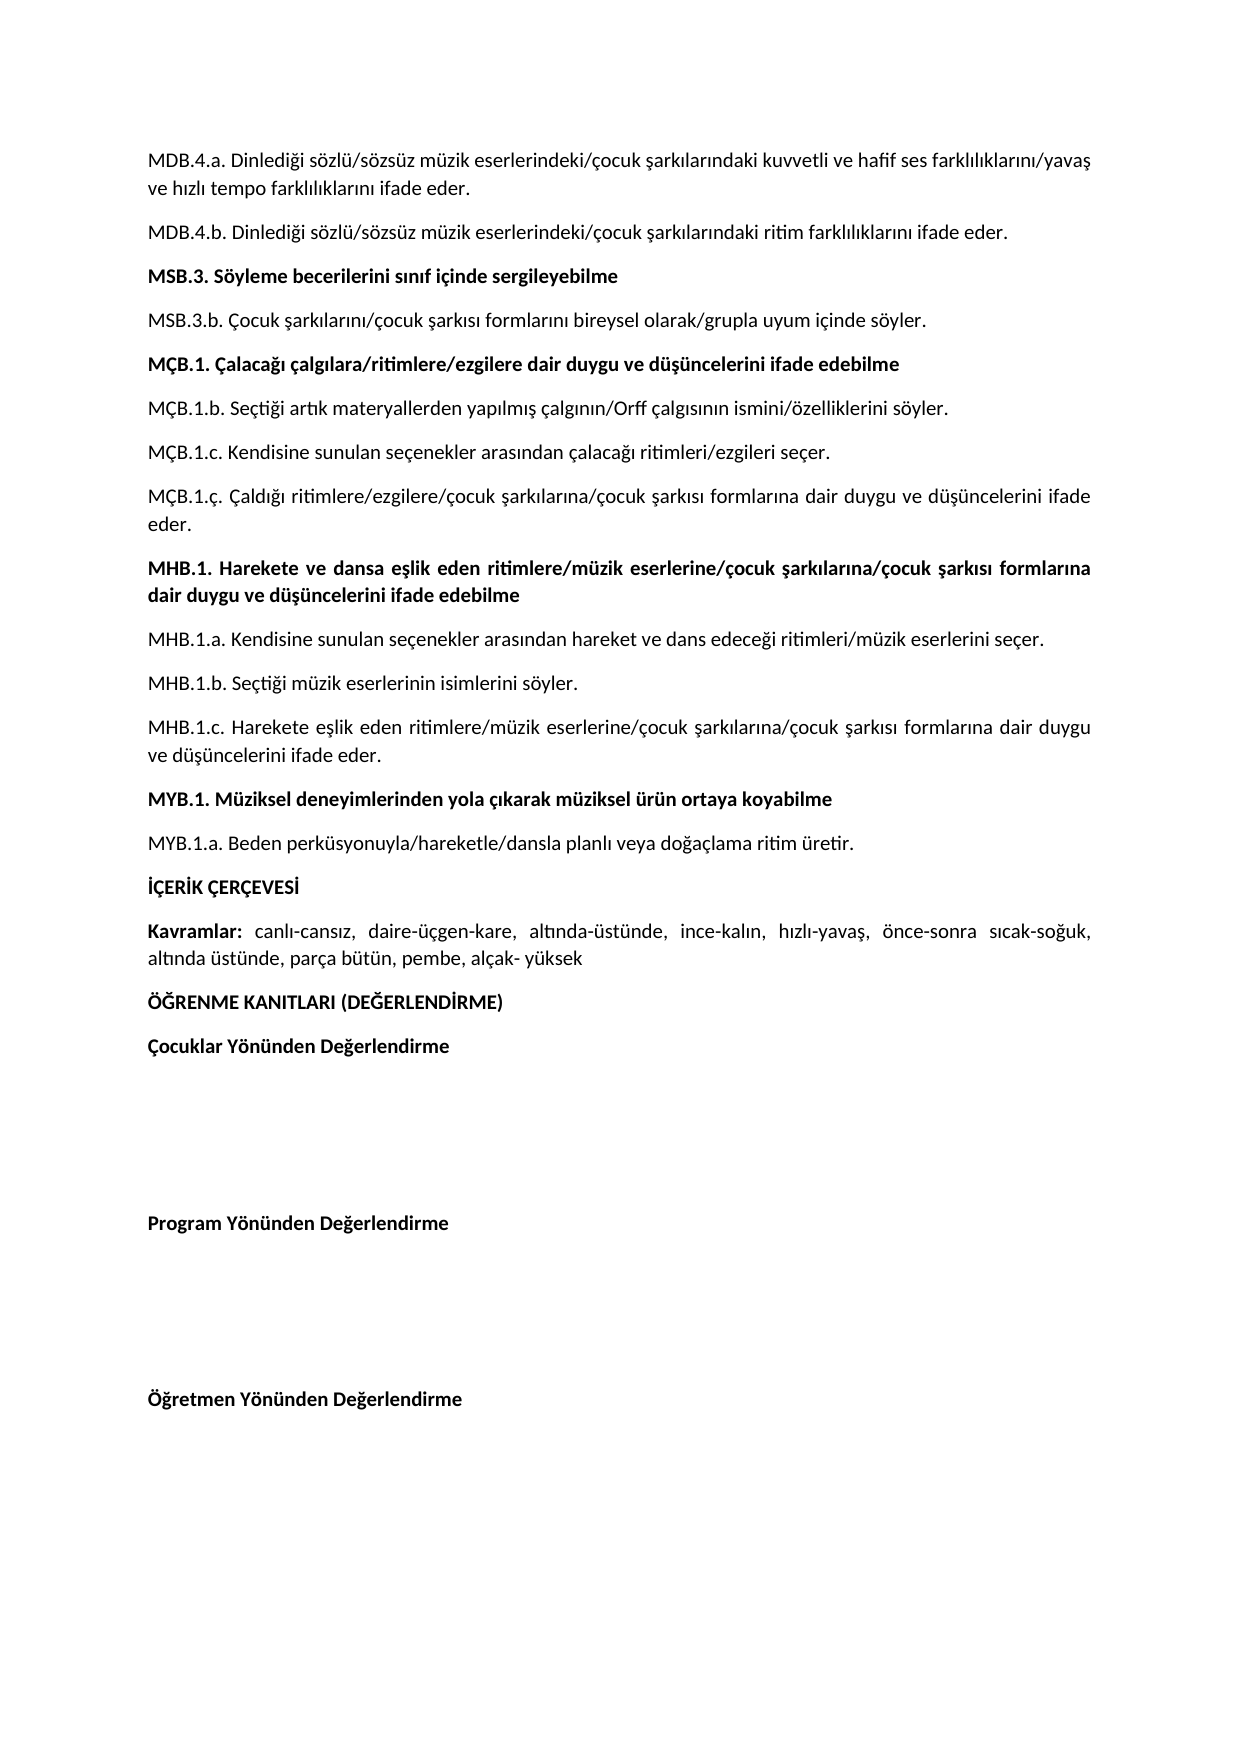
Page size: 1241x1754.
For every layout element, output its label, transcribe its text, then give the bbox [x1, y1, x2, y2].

text MYB.1.a. Beden perküsyonuyla/hareketle/dansla planlı veya doğaçlama ritim üretir. [148, 830, 1093, 855]
text ÖĞRENME KANITLARI (DEĞERLENDİRME) [148, 989, 1093, 1015]
text Çocuklar Yönünden Değerlendirme [148, 1034, 1093, 1059]
text MHB.1. Harekete ve dansa eşlik eden ritimlere/müzik eserlerine/çocuk şarkılarına/çocuk şarkısı formlarına dair duygu ve düşüncelerini ifade edebilme [148, 555, 1093, 608]
text Program Yönünden Değerlendirme [148, 1210, 1093, 1235]
text MDB.4.b. Dinlediği sözlü/sözsüz müzik eserlerindeki/çocuk şarkılarındaki ritim farklılıklarını ifade eder. [148, 219, 1093, 244]
text MSB.3.b. Çocuk şarkılarını/çocuk şarkısı formlarını bireysel olarak/grupla uyum içinde söyler. [148, 307, 1093, 333]
text MSB.3. Söyleme becerilerini sınıf içinde sergileyebilme [148, 263, 1093, 288]
text MHB.1.b. Seçtiği müzik eserlerinin isimlerini söyler. [148, 670, 1093, 696]
text MÇB.1.ç. Çaldığı ritimlere/ezgilere/çocuk şarkılarına/çocuk şarkısı formlarına dair duygu ve düşüncelerini ifade eder. [148, 483, 1093, 536]
text MHB.1.a. Kendisine sunulan seçenekler arasından hareket ve dans edeceği ritimleri/müzik eserlerini seçer. [148, 626, 1093, 652]
text MÇB.1.b. Seçtiği artık materyallerden yapılmış çalgının/Orff çalgısının ismini/özelliklerini söyler. [148, 395, 1093, 421]
text Kavramlar: canlı-cansız, daire-üçgen-kare, altında-üstünde, ince-kalın, hızlı-yavaş, önce-sonra sıcak-soğuk, altında üstünde, parça bütün, pembe, alçak- yüksek [148, 918, 1093, 971]
text MÇB.1. Çalacağı çalgılara/ritimlere/ezgilere dair duygu ve düşüncelerini ifade edebilme [148, 351, 1093, 377]
text MDB.4.a. Dinlediği sözlü/sözsüz müzik eserlerindeki/çocuk şarkılarındaki kuvvetli ve hafif ses farklılıklarını/yavaş ve hızlı tempo farklılıklarını ifade eder. [148, 148, 1093, 200]
text Öğretmen Yönünden Değerlendirme [148, 1386, 1093, 1412]
text İÇERİK ÇERÇEVESİ [148, 874, 1093, 899]
text MÇB.1.c. Kendisine sunulan seçenekler arasından çalacağı ritimleri/ezgileri seçer. [148, 439, 1093, 465]
text MHB.1.c. Harekete eşlik eden ritimlere/müzik eserlerine/çocuk şarkılarına/çocuk şarkısı formlarına dair duygu ve düşüncelerini ifade eder. [148, 714, 1093, 767]
text MYB.1. Müziksel deneyimlerinden yola çıkarak müziksel ürün ortaya koyabilme [148, 786, 1093, 811]
